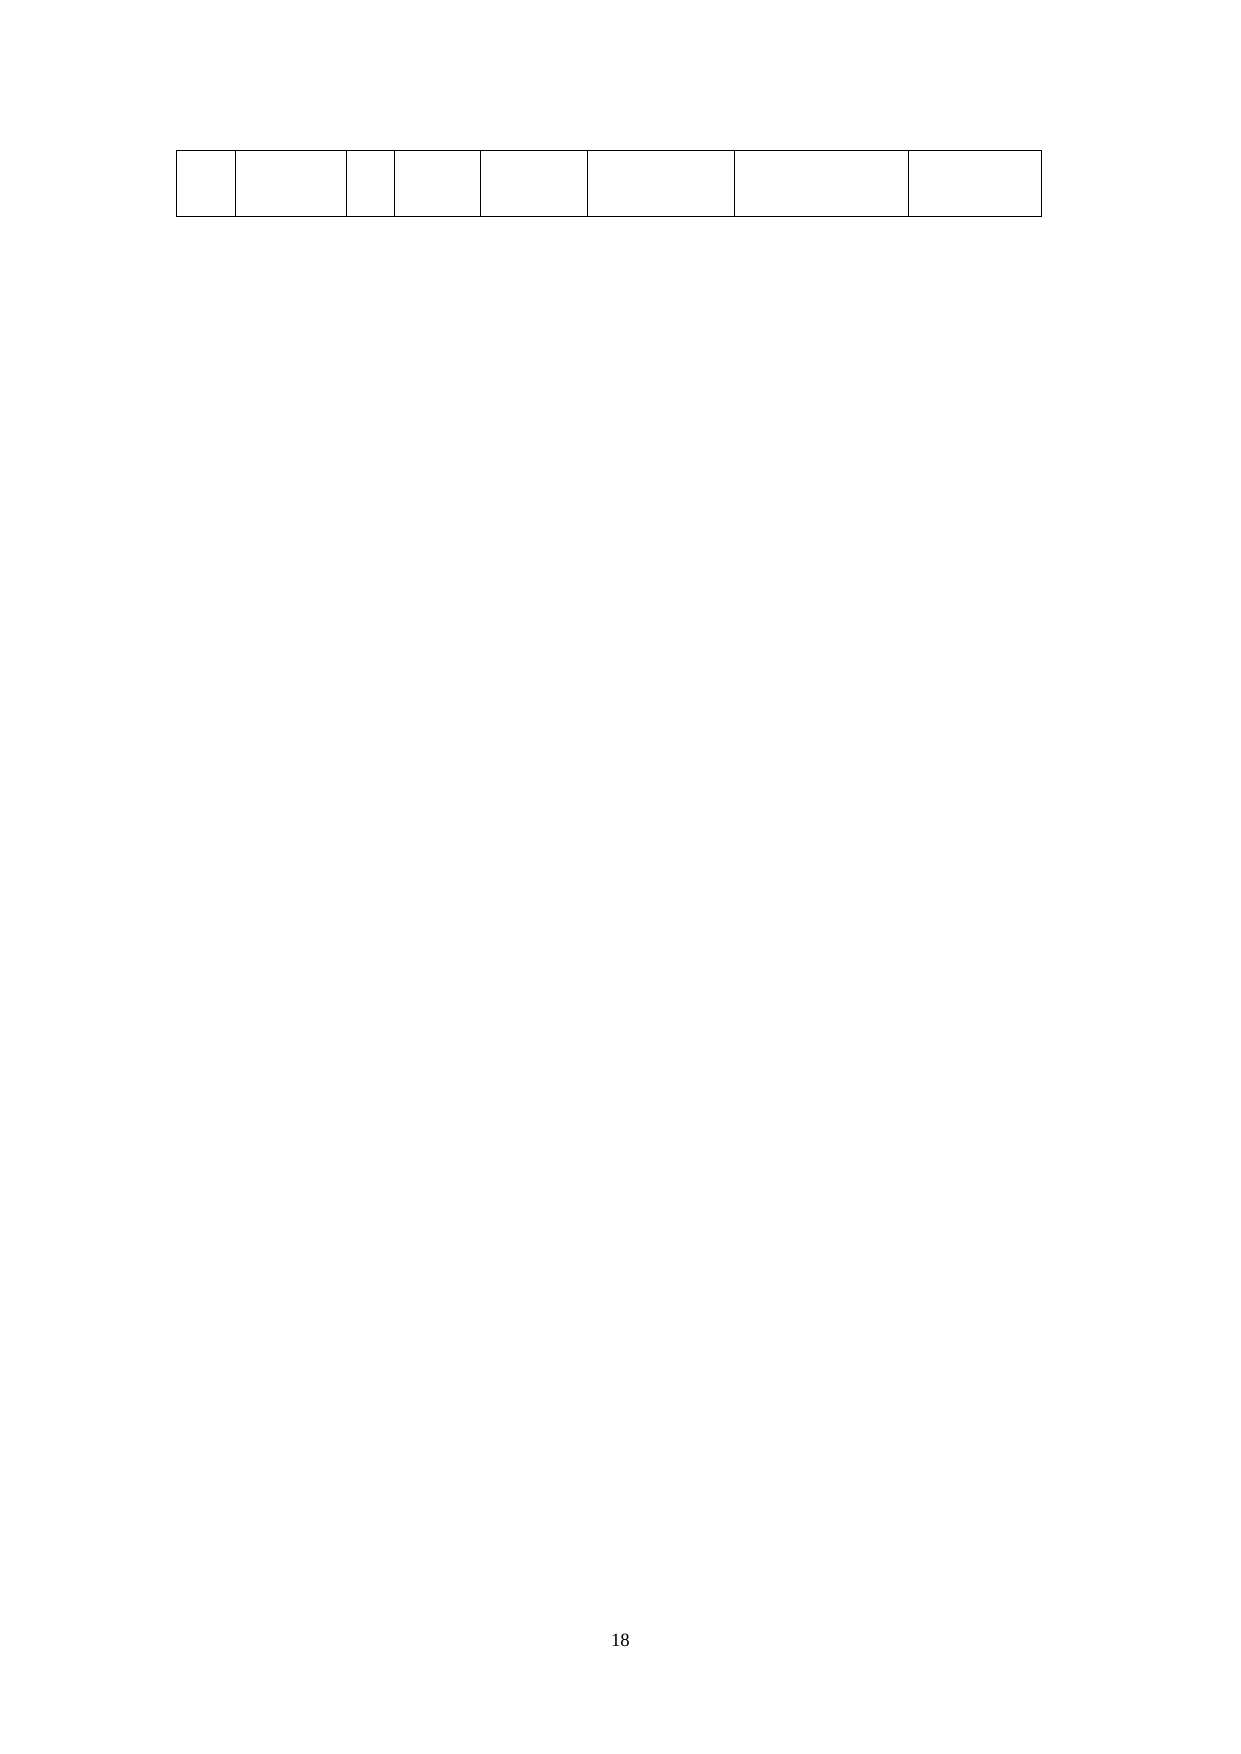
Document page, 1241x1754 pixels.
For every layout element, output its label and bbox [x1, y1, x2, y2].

table_cell [909, 151, 1041, 216]
table_cell [395, 151, 480, 216]
table_cell [588, 151, 734, 216]
table_cell [735, 151, 908, 216]
table_cell [481, 151, 587, 216]
table_cell [236, 151, 346, 216]
table_cell [347, 151, 394, 216]
